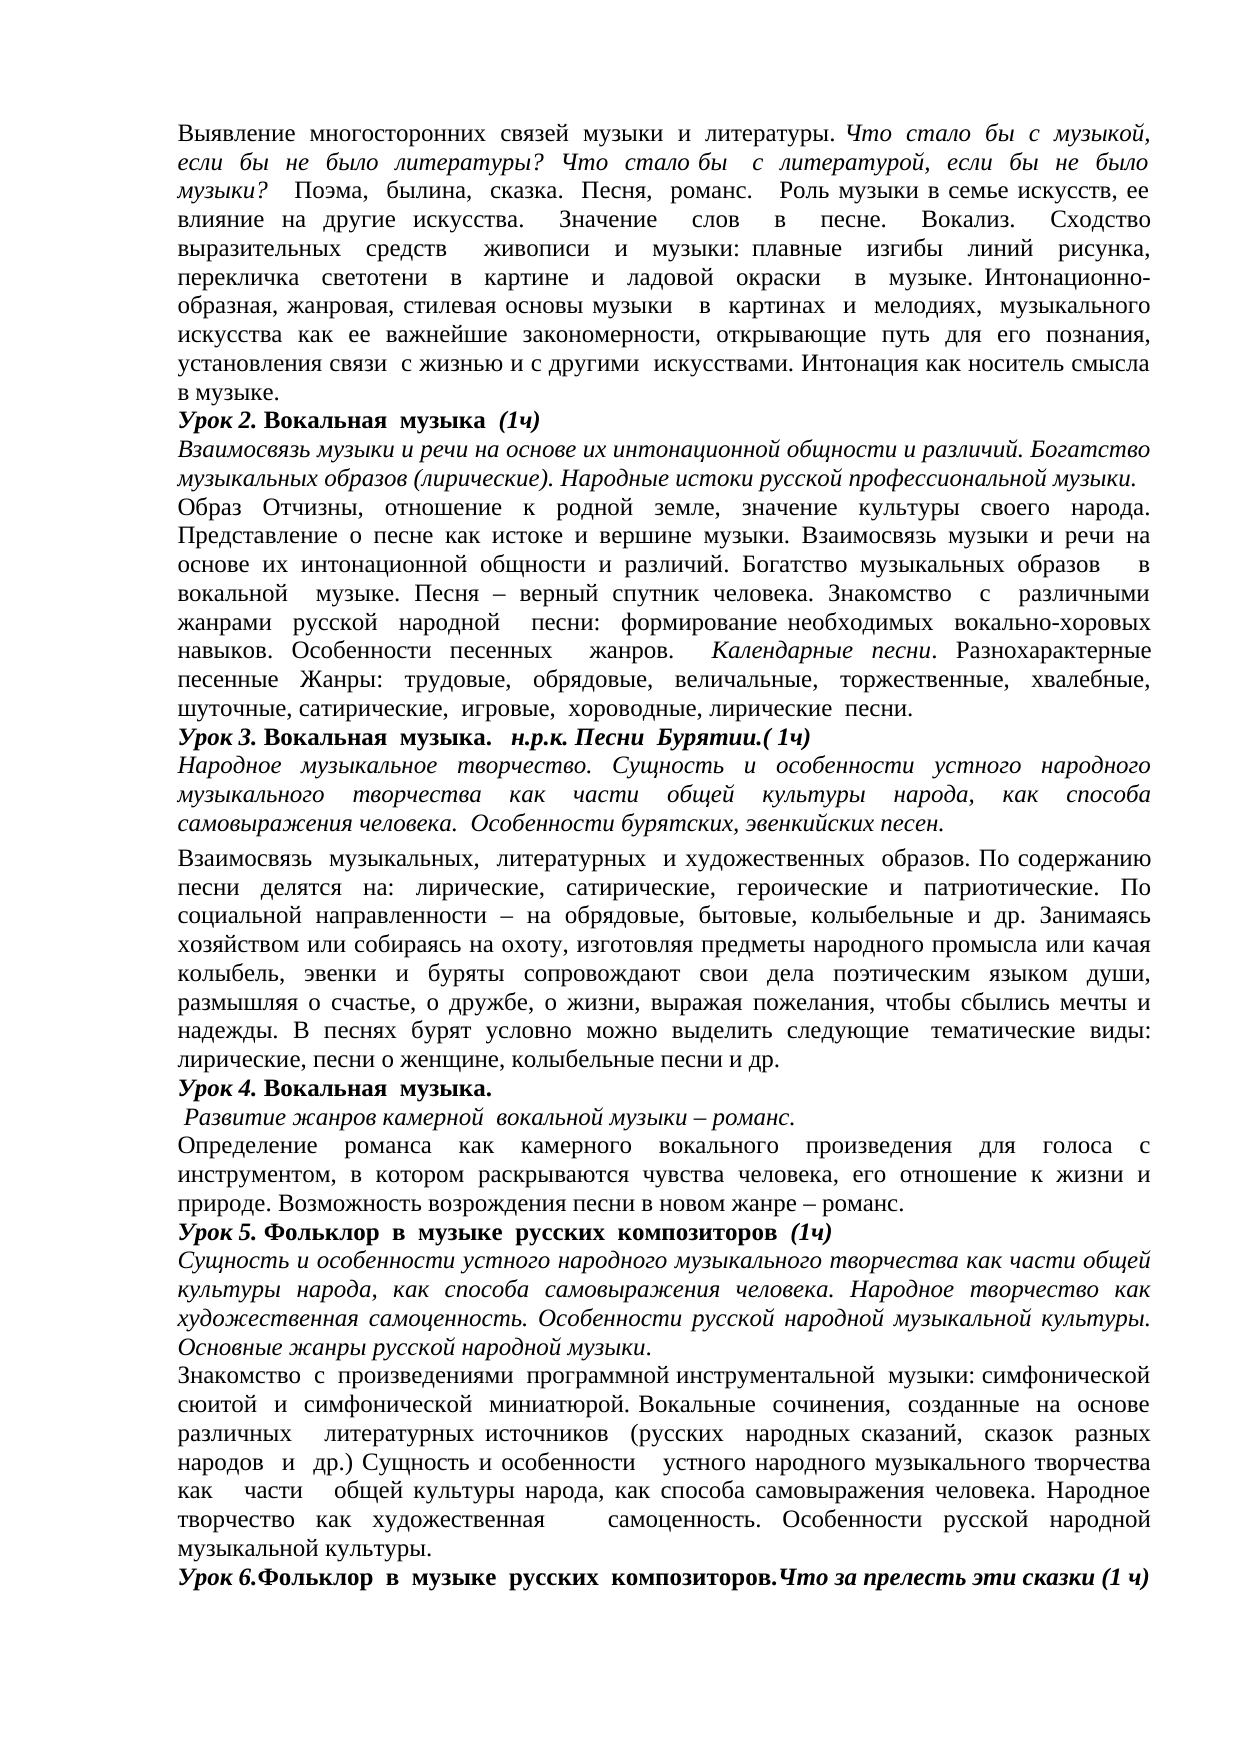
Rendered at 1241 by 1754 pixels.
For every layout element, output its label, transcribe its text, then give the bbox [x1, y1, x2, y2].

text Взаимосвязь музыкальных, литературных и художественных образов. По содержанию песни делятся на: лирические, сатирические, героические и патриотические. По социальной направленности – на обрядовые, бытовые, колыбельные и др. Занимаясь хозяйством или собираясь на охоту, изготовляя предметы народного промысла или качая колыбель, эвенки и буряты сопровождают свои дела поэтическим языком души, размышляя о счастье, о дружбе, о жизни, выражая пожелания, чтобы сбылись мечты и надежды. В песнях бурят условно можно выделить следующие тематические виды: лирические, песни о женщине, колыбельные песни и др. [177, 843, 1152, 1073]
text Знакомство с произведениями программной инструментальной музыки: симфонической сюитой и симфонической миниатюрой. Вокальные сочинения, созданные на основе различных литературных источников (русских народных сказаний, сказок разных народов и др.) Сущность и особенности устного народного музыкального творчества как части общей культуры народа, как способа самовыражения человека. Народное творчество как художественная самоценность. Особенности русской народной музыкальной культуры. [177, 1361, 1152, 1562]
text Урок 4. Вокальная музыка. [177, 1073, 1152, 1102]
text Урок 6.Фольклор в музыке русских композиторов.Что за прелесть эти сказки (1 ч) [177, 1562, 1152, 1591]
text Урок 2. Вокальная музыка (1ч) [177, 406, 1152, 434]
text Взаимосвязь музыки и речи на основе их интонационной общности и различий. Богатство музыкальных образов (лирические). Народные истоки русской профессиональной музыки. [177, 434, 1152, 492]
text Выявление многосторонних связей музыки и литературы. Что стало бы с музыкой, если бы не было литературы? Что стало бы с литературой, если бы не было музыки? Поэма, былина, сказка. Песня, романс. Роль музыки в семье искусств, ее влияние на другие искусства. Значение слов в песне. Вокализ. Сходство выразительных средств живописи и музыки: плавные изгибы линий рисунка, перекличка светотени в картине и ладовой окраски в музыке. Интонационно- образная, жанровая, стилевая основы музыки в картинах и мелодиях, музыкального искусства как ее важнейшие закономерности, открывающие путь для его познания, установления связи с жизнью и с другими искусствами. Интонация как носитель смысла в музыке. [177, 118, 1152, 406]
text Народное музыкальное творчество. Сущность и особенности устного народного музыкального творчества как части общей культуры народа, как способа самовыражения человека. Особенности бурятских, эвенкийских песен. [177, 751, 1152, 837]
text Развитие жанров камерной вокальной музыки – романс. [177, 1102, 1152, 1131]
text Урок 5. Фольклор в музыке русских композиторов (1ч) [177, 1217, 1152, 1246]
text Урок 3. Вокальная музыка. н.р.к. Песни Бурятии.( 1ч) [177, 722, 1152, 751]
text Образ Отчизны, отношение к родной земле, значение культуры своего народа. Представление о песне как истоке и вершине музыки. Взаимосвязь музыки и речи на основе их интонационной общности и различий. Богатство музыкальных образов в вокальной музыке. Песня – верный спутник человека. Знакомство с различными жанрами русской народной песни: формирование необходимых вокально-хоровых навыков. Особенности песенных жанров. Календарные песни. Разнохарактерные песенные Жанры: трудовые, обрядовые, величальные, торжественные, хвалебные, шуточные, сатирические, игровые, хороводные, лирические песни. [177, 492, 1152, 722]
text Определение романса как камерного вокального произведения для голоса с инструментом, в котором раскрываются чувства человека, его отношение к жизни и природе. Возможность возрождения песни в новом жанре – романс. [177, 1131, 1152, 1217]
text Сущность и особенности устного народного музыкального творчества как части общей культуры народа, как способа самовыражения человека. Народное творчество как художественная самоценность. Особенности русской народной музыкальной культуры. Основные жанры русской народной музыки. [177, 1246, 1152, 1361]
